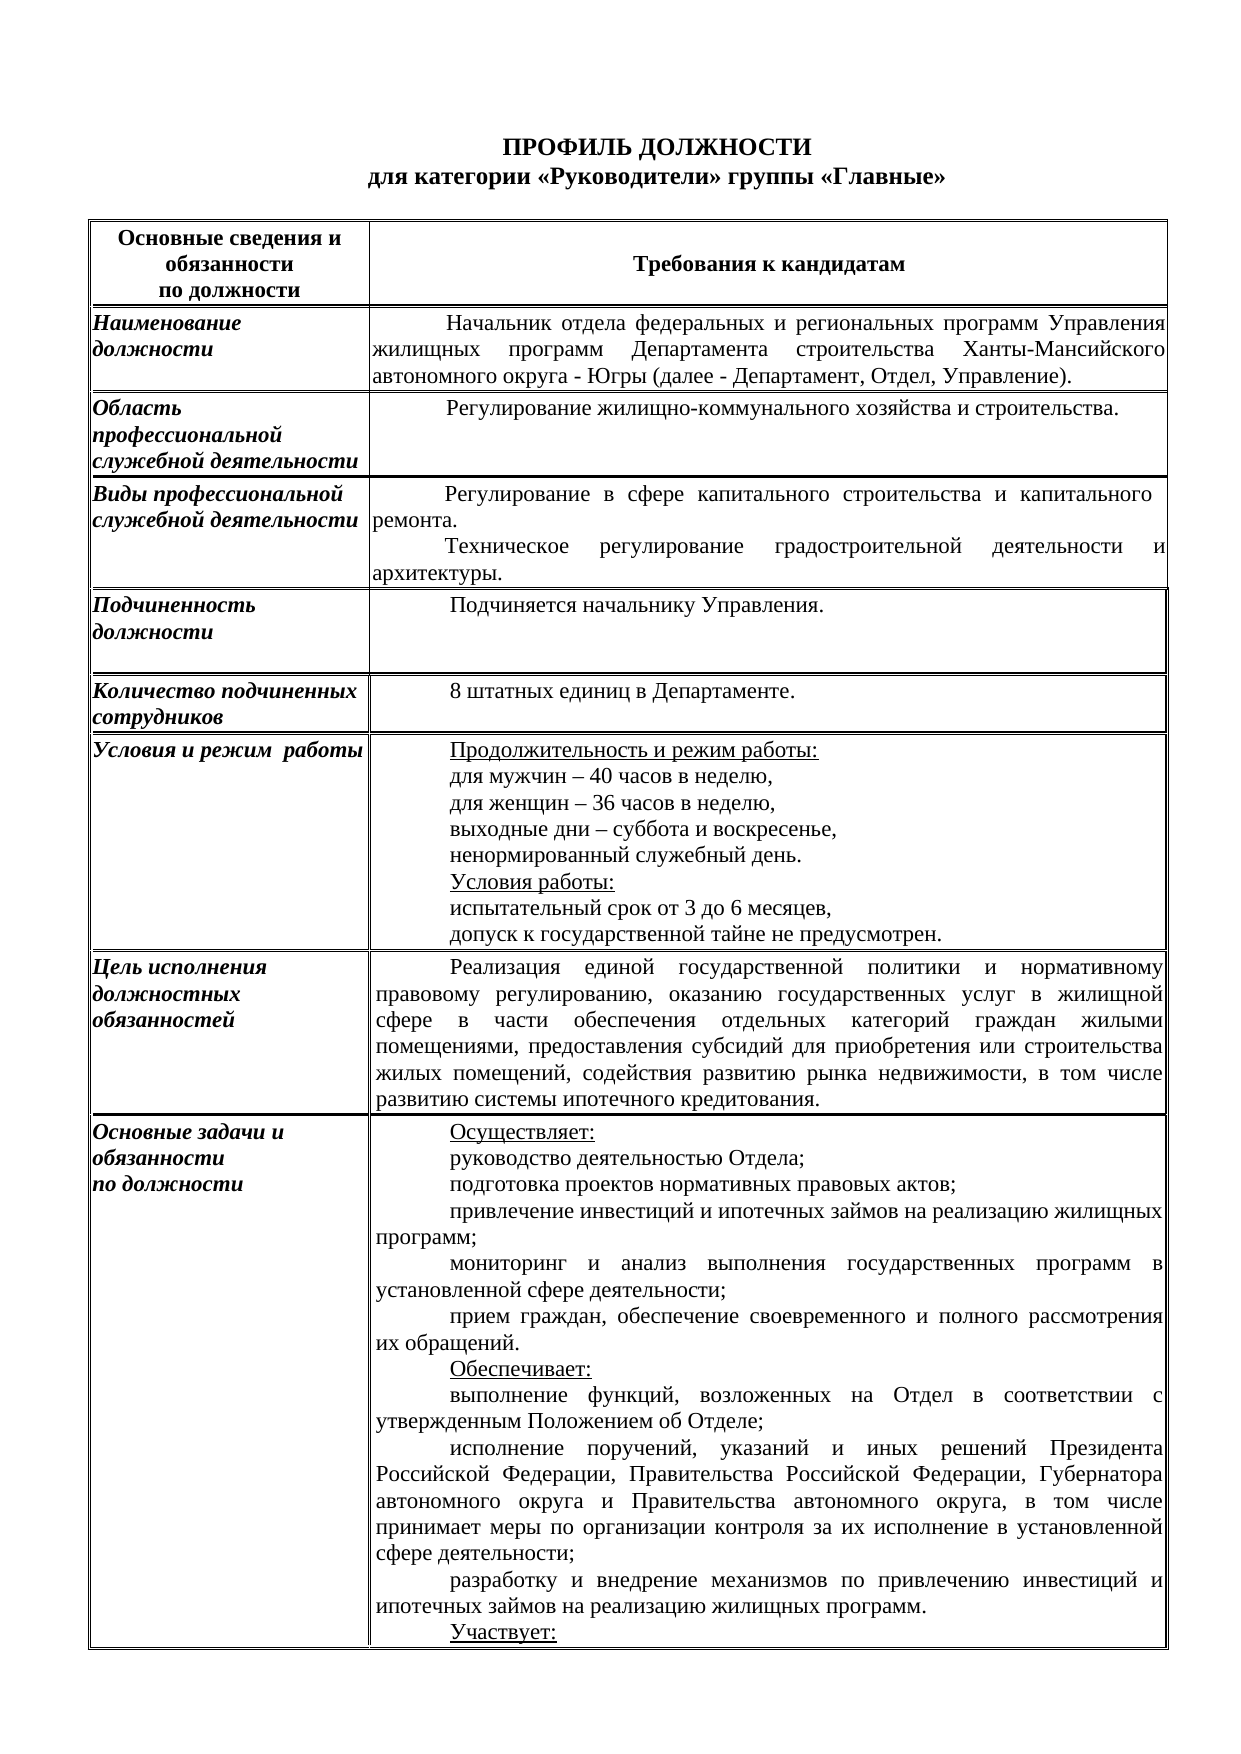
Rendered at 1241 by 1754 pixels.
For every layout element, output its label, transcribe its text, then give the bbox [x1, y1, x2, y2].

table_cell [370, 1116, 1165, 1646]
table_cell 8 штатных единиц в Департаменте. [371, 676, 1165, 731]
table_cell Подчиняется начальнику Управления. [370, 590, 1165, 672]
table_cell Количество подчиненных сотрудников [91, 672, 368, 731]
table_cell Условия и режим работы [91, 731, 368, 948]
table_cell Регулирование в сфере капитального строительства и капитального ремонта. Техническое регулирование градостроительной деятельности и архитектуры. [370, 478, 1167, 587]
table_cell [89, 1113, 370, 1646]
table_cell Цель исполнения должностных обязанностей [91, 949, 368, 1113]
table_cell Продолжительность и режим работы: для мужчин – 40 часов в неделю, для женщин – 36 часов в неделю, выходные дни – суббота и воскресенье, ненормированный служебный день. Условия работы: испытательный срок от 3 до 6 месяцев, допуск к государственной тайне не предусмотрен. [371, 735, 1165, 948]
table_cell Регулирование жилищно-коммунального хозяйства и строительства. [370, 393, 1167, 475]
table_cell Наименование должности [91, 304, 369, 389]
table_header Требования к кандидатам [370, 222, 1167, 304]
table_cell Подчиненность должности [89, 587, 369, 672]
text для категории «Руководители» группы «Главные» [162, 161, 1107, 190]
table_cell Виды профессиональной служебной деятельности [91, 475, 369, 587]
table_cell Область профессиональной служебной деятельности [91, 390, 369, 475]
table_cell Начальник отдела федеральных и региональных программ Управления жилищных программ Департамента строительства Ханты-Мансийского автономного округа - Югры (далее - Департамент, Отдел, Управление). [370, 308, 1167, 389]
text ПРОФИЛЬ ДОЛЖНОСТИ [162, 132, 1107, 161]
table_cell Реализация единой государственной политики и нормативному правовому регулированию, оказанию государственных услуг в жилищной сфере в части обеспечения отдельных категорий граждан жилыми помещениями, предоставления субсидий для приобретения или строительства жилых помещений, содействия развитию рынка недвижимости, в том числе развитию системы ипотечного кредитования. [371, 952, 1165, 1113]
